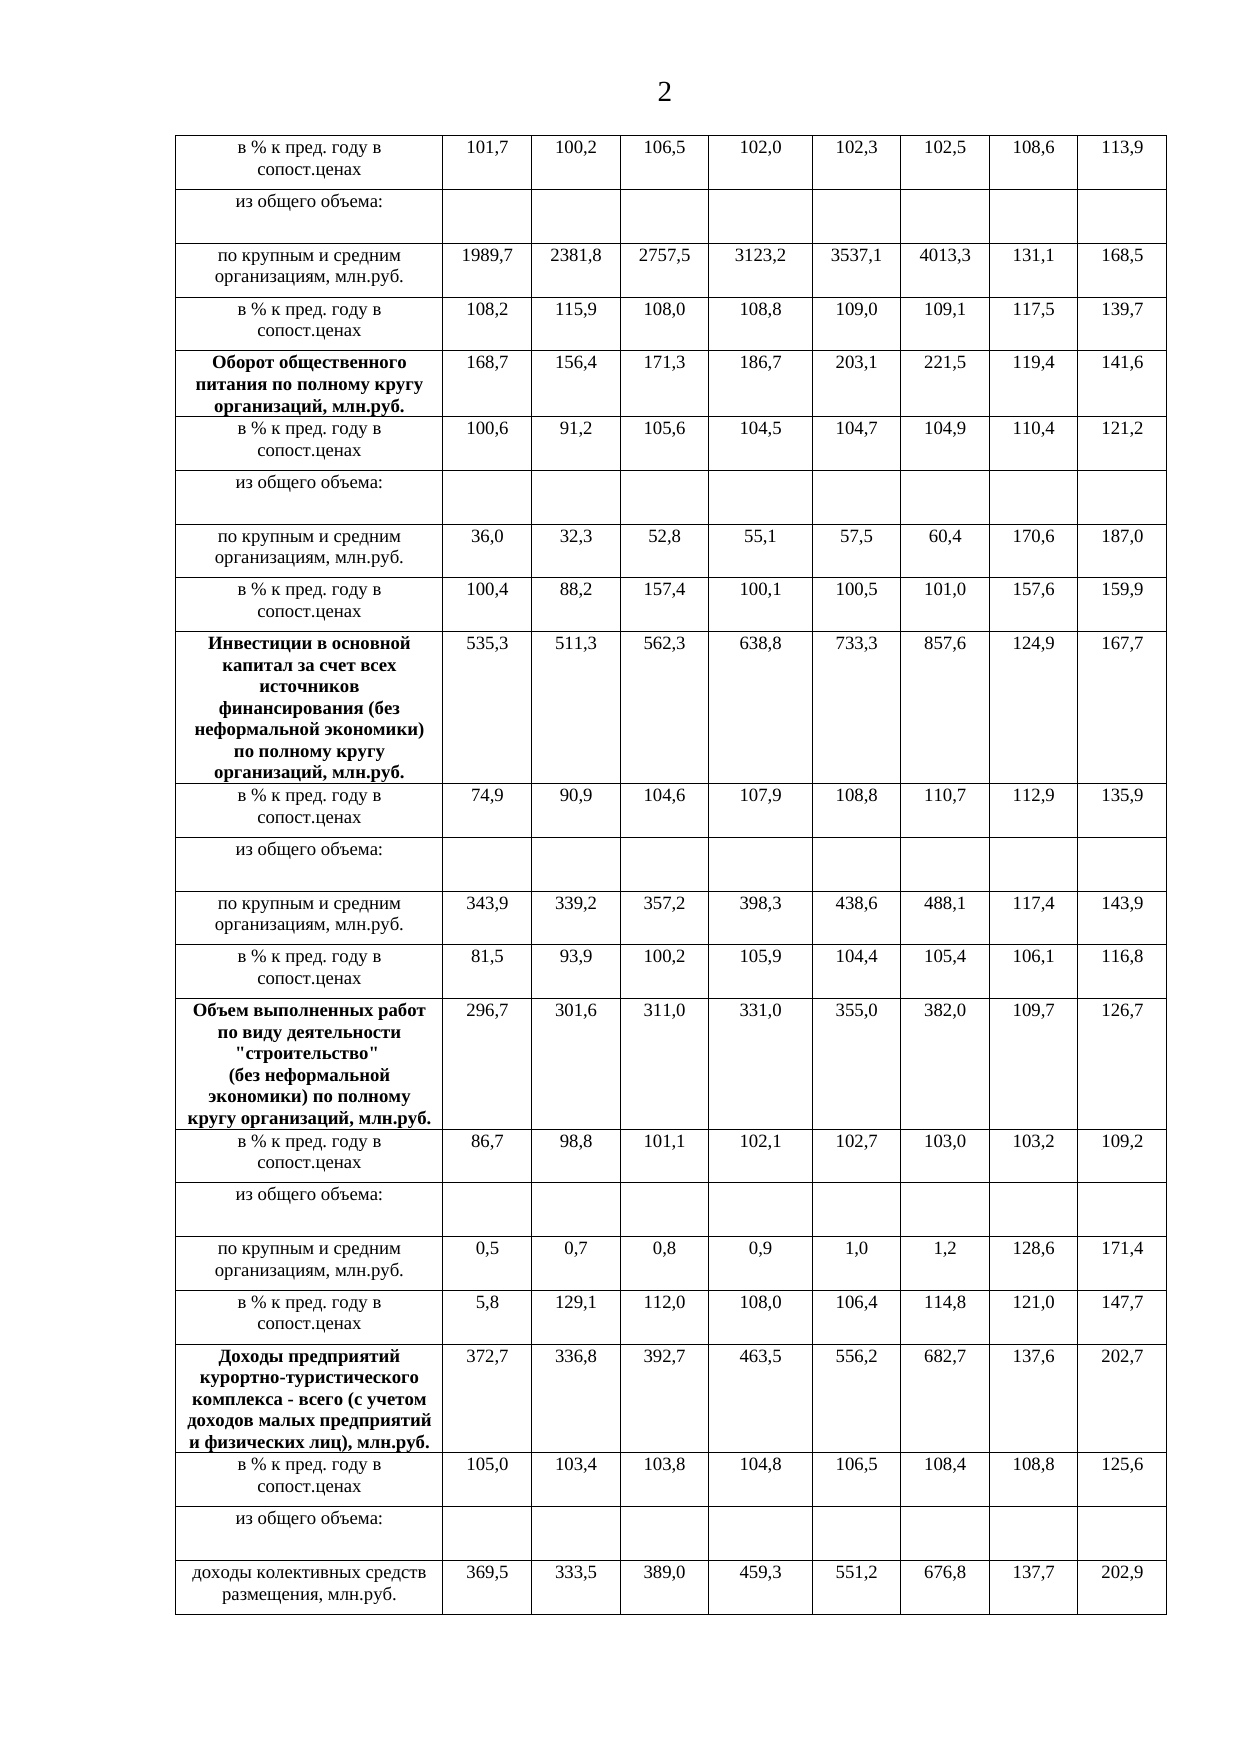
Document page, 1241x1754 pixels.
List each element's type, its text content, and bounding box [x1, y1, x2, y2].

table_cell 105,9 [709, 945, 812, 998]
table_cell 221,5 [901, 351, 989, 416]
table_cell 52,8 [621, 525, 708, 577]
table_cell 733,3 [813, 632, 900, 783]
table_cell 36,0 [443, 525, 531, 577]
table_cell по крупным и средним организациям, млн.руб. [176, 244, 442, 297]
table_cell 109,0 [813, 298, 900, 350]
table_cell 135,9 [1078, 784, 1166, 837]
table_cell 1989,7 [443, 244, 531, 297]
table_cell 301,6 [532, 999, 620, 1128]
table_cell [901, 471, 989, 523]
table_cell 121,0 [990, 1291, 1077, 1343]
table_cell 119,4 [990, 351, 1077, 416]
table_cell 104,5 [709, 417, 812, 470]
table_cell 459,3 [709, 1561, 812, 1613]
table_cell 103,8 [621, 1453, 708, 1506]
table_cell 682,7 [901, 1345, 989, 1452]
table_cell Доходы предприятий курортно-туристического комплекса - всего (с учетом доходов малых предприятий и физических лиц), млн.руб. [176, 1345, 442, 1452]
table_cell 100,2 [621, 945, 708, 998]
table_cell 167,7 [1078, 632, 1166, 783]
table_cell 108,0 [621, 298, 708, 350]
table_cell 117,4 [990, 892, 1077, 944]
table_cell 0,7 [532, 1237, 620, 1290]
table_cell 131,1 [990, 244, 1077, 297]
table_cell Инвестиции в основной капитал за счет всех источников финансирования (без неформальной экономики) по полному кругу организаций, млн.руб. [176, 632, 442, 783]
table_cell 109,2 [1078, 1130, 1166, 1182]
table_cell 90,9 [532, 784, 620, 837]
table_cell 129,1 [532, 1291, 620, 1343]
table_cell 105,0 [443, 1453, 531, 1506]
table_cell 147,7 [1078, 1291, 1166, 1343]
table_cell 110,7 [901, 784, 989, 837]
table_cell 562,3 [621, 632, 708, 783]
table_cell 1,2 [901, 1237, 989, 1290]
table_cell в % к пред. году в сопост.ценах [176, 136, 442, 189]
table_cell 203,1 [813, 351, 900, 416]
table_cell 109,7 [990, 999, 1077, 1128]
table_cell 98,8 [532, 1130, 620, 1182]
table_cell 171,3 [621, 351, 708, 416]
table_cell [990, 1507, 1077, 1560]
table_cell 102,1 [709, 1130, 812, 1182]
table_cell 139,7 [1078, 298, 1166, 350]
table_cell по крупным и средним организациям, млн.руб. [176, 892, 442, 944]
table_cell 126,7 [1078, 999, 1166, 1128]
table_cell Оборот общественного питания по полному кругу организаций, млн.руб. [176, 351, 442, 416]
table_cell 202,9 [1078, 1561, 1166, 1613]
table_cell 107,9 [709, 784, 812, 837]
table_cell [532, 1183, 620, 1236]
table_cell 108,2 [443, 298, 531, 350]
table_cell 81,5 [443, 945, 531, 998]
table_cell из общего объема: [176, 1507, 442, 1560]
table_cell из общего объема: [176, 190, 442, 243]
table_cell [443, 838, 531, 891]
table_cell 1,0 [813, 1237, 900, 1290]
table_cell 113,9 [1078, 136, 1166, 189]
table_cell 170,6 [990, 525, 1077, 577]
table_cell 108,8 [813, 784, 900, 837]
table_cell в % к пред. году в сопост.ценах [176, 784, 442, 837]
table_cell по крупным и средним организациям, млн.руб. [176, 1237, 442, 1290]
table_cell 104,8 [709, 1453, 812, 1506]
table_cell [443, 1183, 531, 1236]
table_cell 108,6 [990, 136, 1077, 189]
table_cell 0,9 [709, 1237, 812, 1290]
table_cell 57,5 [813, 525, 900, 577]
table_cell 102,0 [709, 136, 812, 189]
table_cell [901, 838, 989, 891]
table_cell 104,6 [621, 784, 708, 837]
table_cell [443, 1507, 531, 1560]
table_cell 109,1 [901, 298, 989, 350]
table_cell 343,9 [443, 892, 531, 944]
table_cell 112,9 [990, 784, 1077, 837]
table_cell [621, 190, 708, 243]
table_cell 55,1 [709, 525, 812, 577]
table_cell 389,0 [621, 1561, 708, 1613]
table_cell 0,8 [621, 1237, 708, 1290]
table_cell 143,9 [1078, 892, 1166, 944]
table_cell 638,8 [709, 632, 812, 783]
table_cell 2381,8 [532, 244, 620, 297]
table_cell 74,9 [443, 784, 531, 837]
table_cell в % к пред. году в сопост.ценах [176, 1453, 442, 1506]
table_cell 4013,3 [901, 244, 989, 297]
table_cell 488,1 [901, 892, 989, 944]
table_cell 357,2 [621, 892, 708, 944]
table_cell 398,3 [709, 892, 812, 944]
table_cell 187,0 [1078, 525, 1166, 577]
table_cell [621, 1507, 708, 1560]
table_cell 101,0 [901, 578, 989, 631]
table_cell [1078, 1183, 1166, 1236]
table_cell [813, 838, 900, 891]
table_cell [532, 1507, 620, 1560]
table_cell 137,6 [990, 1345, 1077, 1452]
table_cell 101,1 [621, 1130, 708, 1182]
table_cell [532, 190, 620, 243]
table_cell 186,7 [709, 351, 812, 416]
table_cell 0,5 [443, 1237, 531, 1290]
table_cell [1078, 838, 1166, 891]
table_cell 296,7 [443, 999, 531, 1128]
table_cell [709, 1183, 812, 1236]
table_cell 159,9 [1078, 578, 1166, 631]
table_cell [813, 1507, 900, 1560]
table_cell [709, 838, 812, 891]
table_cell 438,6 [813, 892, 900, 944]
table_cell из общего объема: [176, 838, 442, 891]
table_cell 117,5 [990, 298, 1077, 350]
table_cell [443, 471, 531, 523]
table_cell 106,5 [621, 136, 708, 189]
table_cell [709, 471, 812, 523]
table_cell 372,7 [443, 1345, 531, 1452]
table_cell 463,5 [709, 1345, 812, 1452]
table_cell 106,1 [990, 945, 1077, 998]
table_cell [532, 471, 620, 523]
table_cell 110,4 [990, 417, 1077, 470]
table_cell 114,8 [901, 1291, 989, 1343]
table_cell 3537,1 [813, 244, 900, 297]
table_cell 128,6 [990, 1237, 1077, 1290]
table_cell 105,4 [901, 945, 989, 998]
table_cell 112,0 [621, 1291, 708, 1343]
table_cell в % к пред. году в сопост.ценах [176, 578, 442, 631]
table_cell 116,8 [1078, 945, 1166, 998]
table_cell 5,8 [443, 1291, 531, 1343]
table_cell 551,2 [813, 1561, 900, 1613]
table_cell 103,0 [901, 1130, 989, 1182]
table_cell [901, 190, 989, 243]
table_cell 88,2 [532, 578, 620, 631]
table_cell 115,9 [532, 298, 620, 350]
table_cell в % к пред. году в сопост.ценах [176, 1130, 442, 1182]
table_cell в % к пред. году в сопост.ценах [176, 417, 442, 470]
table_cell из общего объема: [176, 471, 442, 523]
table_cell 157,6 [990, 578, 1077, 631]
table_cell 102,7 [813, 1130, 900, 1182]
table_cell 339,2 [532, 892, 620, 944]
table_cell [990, 1183, 1077, 1236]
table_cell 32,3 [532, 525, 620, 577]
table_cell 108,0 [709, 1291, 812, 1343]
table_cell [990, 190, 1077, 243]
table_cell [901, 1507, 989, 1560]
table_cell 103,4 [532, 1453, 620, 1506]
table_cell 86,7 [443, 1130, 531, 1182]
table_cell [443, 190, 531, 243]
table_cell 125,6 [1078, 1453, 1166, 1506]
table_cell 106,4 [813, 1291, 900, 1343]
table_cell [709, 1507, 812, 1560]
table_cell 60,4 [901, 525, 989, 577]
table_cell доходы колективных средств размещения, млн.руб. [176, 1561, 442, 1613]
table_cell [813, 190, 900, 243]
table_cell 857,6 [901, 632, 989, 783]
table_cell по крупным и средним организациям, млн.руб. [176, 525, 442, 577]
table_cell 156,4 [532, 351, 620, 416]
table_cell [532, 838, 620, 891]
table_cell 100,4 [443, 578, 531, 631]
table_cell 105,6 [621, 417, 708, 470]
table_cell в % к пред. году в сопост.ценах [176, 1291, 442, 1343]
table_cell 102,3 [813, 136, 900, 189]
table_cell 535,3 [443, 632, 531, 783]
table_cell 100,1 [709, 578, 812, 631]
table_cell 108,4 [901, 1453, 989, 1506]
table_cell 108,8 [990, 1453, 1077, 1506]
table_cell [1078, 1507, 1166, 1560]
table_cell 676,8 [901, 1561, 989, 1613]
table_cell 369,5 [443, 1561, 531, 1613]
table_cell 137,7 [990, 1561, 1077, 1613]
table_cell 392,7 [621, 1345, 708, 1452]
table_cell 100,6 [443, 417, 531, 470]
table_cell 104,7 [813, 417, 900, 470]
table_cell 102,5 [901, 136, 989, 189]
table_cell 103,2 [990, 1130, 1077, 1182]
table_cell 104,4 [813, 945, 900, 998]
table_cell 141,6 [1078, 351, 1166, 416]
table_cell 93,9 [532, 945, 620, 998]
table_cell 382,0 [901, 999, 989, 1128]
table_cell [709, 190, 812, 243]
table_cell 2757,5 [621, 244, 708, 297]
table_cell 91,2 [532, 417, 620, 470]
table_cell [990, 838, 1077, 891]
table_cell в % к пред. году в сопост.ценах [176, 298, 442, 350]
table_cell [621, 1183, 708, 1236]
table_cell 121,2 [1078, 417, 1166, 470]
table_cell 336,8 [532, 1345, 620, 1452]
table_cell 101,7 [443, 136, 531, 189]
table_cell 355,0 [813, 999, 900, 1128]
table_cell 100,2 [532, 136, 620, 189]
table_cell [990, 471, 1077, 523]
table_cell 333,5 [532, 1561, 620, 1613]
table_cell 100,5 [813, 578, 900, 631]
table_cell 108,8 [709, 298, 812, 350]
table_cell [813, 471, 900, 523]
table_cell 202,7 [1078, 1345, 1166, 1452]
table_cell 104,9 [901, 417, 989, 470]
table_cell 556,2 [813, 1345, 900, 1452]
table_cell 511,3 [532, 632, 620, 783]
table_cell 124,9 [990, 632, 1077, 783]
table_cell 168,7 [443, 351, 531, 416]
table_cell 171,4 [1078, 1237, 1166, 1290]
table_cell [621, 838, 708, 891]
table_cell 311,0 [621, 999, 708, 1128]
table_cell [901, 1183, 989, 1236]
table_cell [621, 471, 708, 523]
table_cell 106,5 [813, 1453, 900, 1506]
table_cell 168,5 [1078, 244, 1166, 297]
table_cell 157,4 [621, 578, 708, 631]
table_cell 3123,2 [709, 244, 812, 297]
table_cell из общего объема: [176, 1183, 442, 1236]
table_cell [813, 1183, 900, 1236]
table_cell 331,0 [709, 999, 812, 1128]
table_cell [1078, 190, 1166, 243]
table_cell Объем выполненных работ по виду деятельности "строительство" (без неформальной экономики) по полному кругу организаций, млн.руб. [176, 999, 442, 1128]
table_cell в % к пред. году в сопост.ценах [176, 945, 442, 998]
table_cell [1078, 471, 1166, 523]
